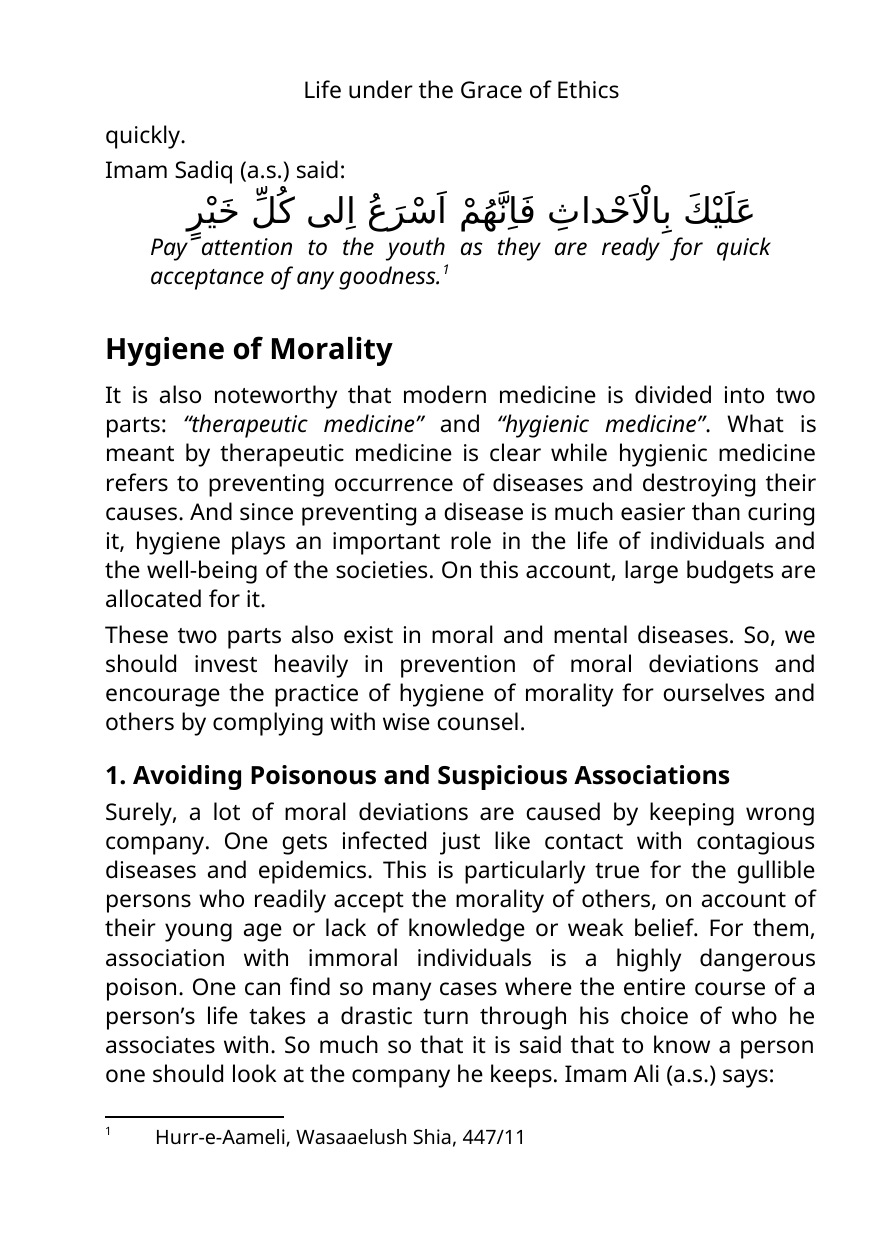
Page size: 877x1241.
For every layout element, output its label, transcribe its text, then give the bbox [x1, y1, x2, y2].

text Pay attention to the youth as they are ready for quick acceptance of any goodness. [150, 232, 772, 290]
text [105, 120, 817, 149]
subtitle Hygiene of Morality [105, 328, 817, 368]
text Surely, a lot of moral deviations are caused by keeping wrong company. One gets infected just like contact with contagious diseases and epidemics. This is particularly true for the gullible persons who readily accept the morality of others, on account of their young age or lack of knowledge or weak belief. For them, association with immoral individuals is a highly dangerous poison. One can find so many cases where the entire course of a person’s life takes a drastic turn through his choice of who he associates with. So much so that it is said that to know a person one should look at the company he keeps. Imam Ali (a.s.) says: [105, 797, 817, 1088]
text These two parts also exist in moral and mental diseases. So, we should invest heavily in prevention of moral deviations and encourage the practice of hygiene of morality for ourselves and others by complying with wise counsel. [105, 620, 817, 736]
text It is also noteworthy that modern medicine is divided into two parts: “therapeutic medicine” and “hygienic medicine”. What is meant by therapeutic medicine is clear while hygienic medicine refers to preventing occurrence of diseases and destroying their causes. And since preventing a disease is much easier than curing it, hygiene plays an important role in the life of individuals and the well-being of the societies. On this account, large budgets are allocated for it. [105, 380, 817, 613]
subtitle 1. Avoiding Poisonous and Suspicious Associations [105, 761, 817, 791]
text Imam Sadiq (a.s.) said: [105, 155, 817, 184]
text عَلَيْكَ بِالْاَحْداثِ فَاِنَّهُمْ اَسْرَعُ اِلى كُلِّ خَيْرٍ [165, 191, 757, 232]
